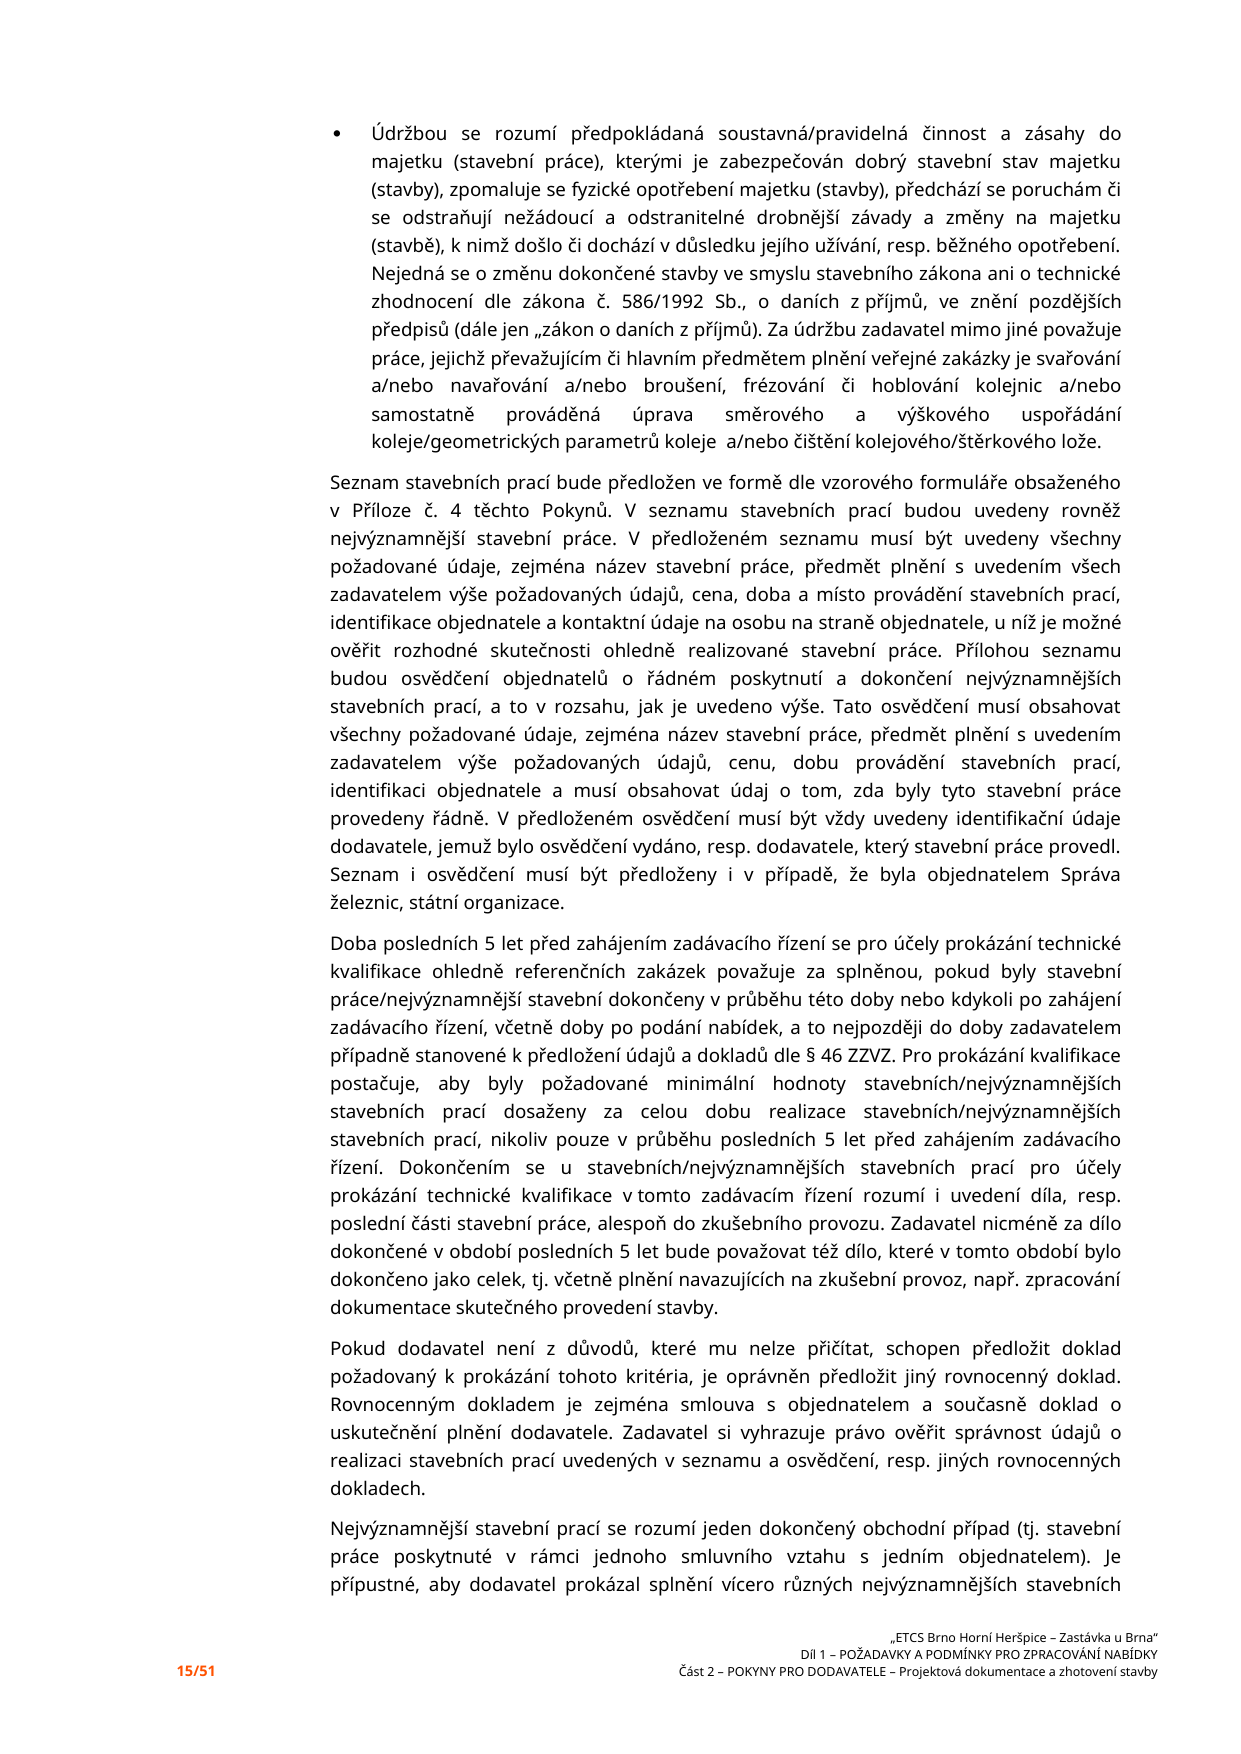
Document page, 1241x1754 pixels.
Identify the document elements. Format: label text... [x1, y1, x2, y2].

text Pokud dodavatel není z důvodů, které mu nelze přičítat, schopen předložit doklad požadovaný k prokázání tohoto kritéria, je oprávněn předložit jiný rovnocenný doklad. Rovnocenným dokladem je zejména smlouva s objednatelem a současně doklad o uskutečnění plnění dodavatele. Zadavatel si vyhrazuje právo ověřit správnost údajů o realizaci stavebních prací uvedených v seznamu a osvědčení, resp. jiných rovnocenných dokladech. [330, 1335, 1122, 1501]
text Doba posledních 5 let před zahájením zadávacího řízení se pro účely prokázání technické kvalifikace ohledně referenčních zakázek považuje za splněnou, pokud byly stavební práce/nejvýznamnější stavební dokončeny v průběhu této doby nebo kdykoli po zahájení zadávacího řízení, včetně doby po podání nabídek, a to nejpozději do doby zadavatelem případně stanovené k předložení údajů a dokladů dle § 46 ZZVZ. Pro prokázání kvalifikace postačuje, aby byly požadované minimální hodnoty stavebních/nejvýznamnějších stavebních prací dosaženy za celou dobu realizace stavebních/nejvýznamnějších stavebních prací, nikoliv pouze v průběhu posledních 5 let před zahájením zadávacího řízení. Dokončením se u stavebních/nejvýznamnějších stavebních prací pro účely prokázání technické kvalifikace v tomto zadávacím řízení rozumí i uvedení díla, resp. poslední části stavební práce, alespoň do zkušebního provozu. Zadavatel nicméně za dílo dokončené v období posledních 5 let bude považovat též dílo, které v tomto období bylo dokončeno jako celek, tj. včetně plnění navazujících na zkušební provoz, např. zpracování dokumentace skutečného provedení stavby. [330, 930, 1122, 1320]
text Seznam stavebních prací bude předložen ve formě dle vzorového formuláře obsaženého v Příloze č. 4 těchto Pokynů. V seznamu stavebních prací budou uvedeny rovněž nejvýznamnější stavební práce. V předloženém seznamu musí být uvedeny všechny požadované údaje, zejména název stavební práce, předmět plnění s uvedením všech zadavatelem výše požadovaných údajů, cena, doba a místo provádění stavebních prací, identifikace objednatele a kontaktní údaje na osobu na straně objednatele, u níž je možné ověřit rozhodné skutečnosti ohledně realizované stavební práce. Přílohou seznamu budou osvědčení objednatelů o řádném poskytnutí a dokončení nejvýznamnějších stavebních prací, a to v rozsahu, jak je uvedeno výše. Tato osvědčení musí obsahovat všechny požadované údaje, zejména název stavební práce, předmět plnění s uvedením zadavatelem výše požadovaných údajů, cenu, dobu provádění stavebních prací, identifikaci objednatele a musí obsahovat údaj o tom, zda byly tyto stavební práce provedeny řádně. V předloženém osvědčení musí být vždy uvedeny identifikační údaje dodavatele, jemuž bylo osvědčení vydáno, resp. dodavatele, který stavební práce provedl. Seznam i osvědčení musí být předloženy i v případě, že byla objednatelem Správa železnic, státní organizace. [330, 469, 1122, 915]
list Údržbou se rozumí předpokládaná soustavná/pravidelná činnost a zásahy do majetku (stavební práce), kterými je zabezpečován dobrý stavební stav majetku (stavby), zpomaluje se fyzické opotřebení majetku (stavby), předchází se poruchám či se odstraňují nežádoucí a odstranitelné drobnější závady a změny na majetku (stavbě), k nimž došlo či dochází v důsledku jejího užívání, resp. běžného opotřebení. Nejedná se o změnu dokončené stavby ve smyslu stavebního zákona ani o technické zhodnocení dle zákona č. 586/1992 Sb., o daních z příjmů, ve znění pozdějších předpisů (dále jen „zákon o daních z příjmů). Za údržbu zadavatel mimo jiné považuje práce, jejichž převažujícím či hlavním předmětem plnění veřejné zakázky je svařování a/nebo navařování a/nebo broušení, frézování či hoblování kolejnic a/nebo samostatně prováděná úprava směrového a výškového uspořádání koleje/geometrických parametrů koleje a/nebo čištění kolejového/štěrkového lože. [334, 121, 1122, 454]
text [330, 1516, 1122, 1597]
